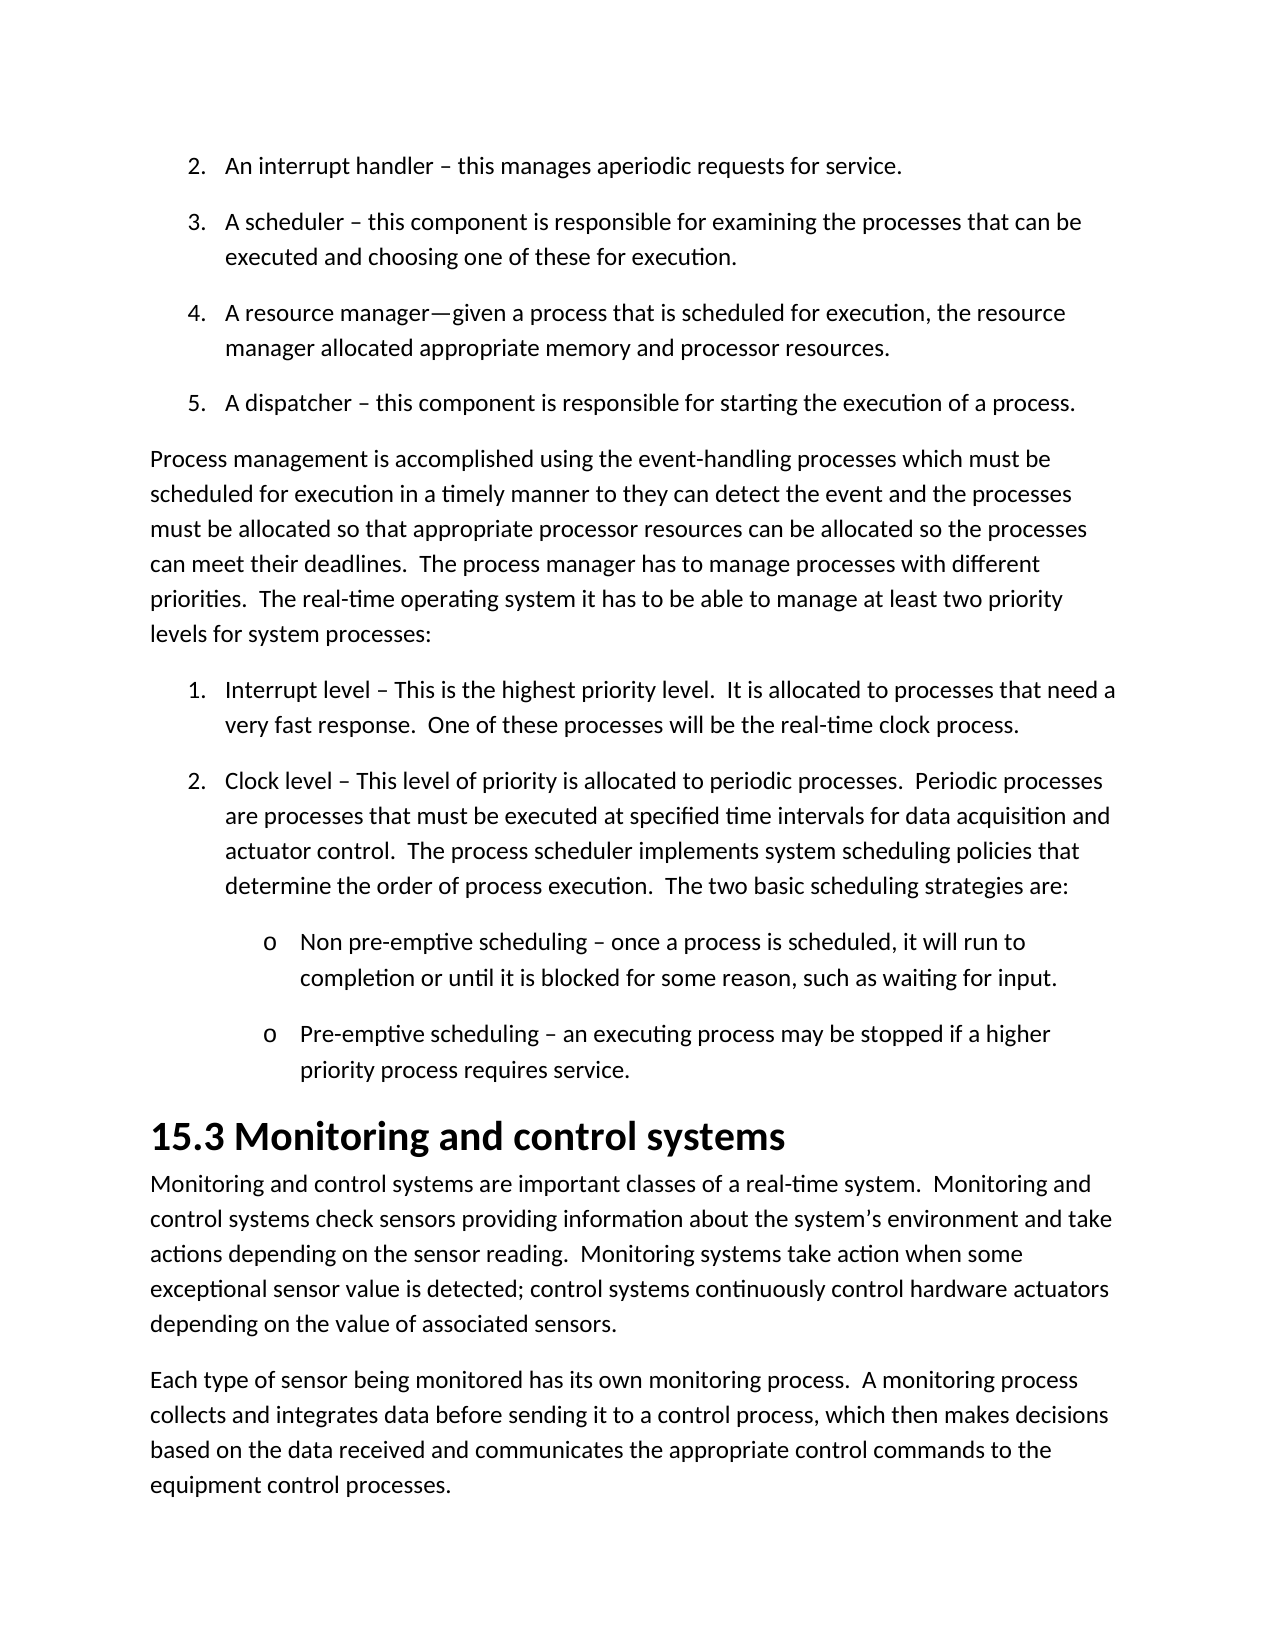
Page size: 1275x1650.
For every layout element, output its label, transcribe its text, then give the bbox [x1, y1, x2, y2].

list An interrupt handler – this manages aperiodic requests for service. [187, 150, 1125, 181]
list Pre-emptive scheduling – an executing process may be stopped if a higher priority process requires service. [262, 1018, 1125, 1085]
text Process management is accomplished using the event-handling processes which must be scheduled for execution in a timely manner to they can detect the event and the processes must be allocated so that appropriate processor resources can be allocated so the processes can meet their deadlines. The process manager has to manage processes with different priorities. The real-time operating system it has to be able to manage at least two priority levels for system processes: [150, 443, 1125, 649]
subtitle 15.3 Monitoring and control systems [150, 1110, 1125, 1161]
list Clock level – This level of priority is allocated to periodic processes. Periodic processes are processes that must be executed at specified time intervals for data acquisition and actuator control. The process scheduler implements system scheduling policies that determine the order of process execution. The two basic scheduling strategies are: [187, 765, 1125, 901]
text Each type of sensor being monitored has its own monitoring process. A monitoring process collects and integrates data before sending it to a control process, which then makes decisions based on the data received and communicates the appropriate control commands to the equipment control processes. [150, 1364, 1125, 1500]
list Non pre-emptive scheduling – once a process is scheduled, it will run to completion or until it is blocked for some reason, such as waiting for input. [262, 926, 1125, 993]
list A dispatcher – this component is responsible for starting the execution of a process. [187, 387, 1125, 418]
list Interrupt level – This is the highest priority level. It is allocated to processes that need a very fast response. One of these processes will be the real-time clock process. [187, 674, 1125, 740]
list A resource manager—given a process that is scheduled for execution, the resource manager allocated appropriate memory and processor resources. [187, 297, 1125, 362]
text Monitoring and control systems are important classes of a real-time system. Monitoring and control systems check sensors providing information about the system’s environment and take actions depending on the sensor reading. Monitoring systems take action when some exceptional sensor value is detected; control systems continuously control hardware actuators depending on the value of associated sensors. [150, 1168, 1125, 1339]
list A scheduler – this component is responsible for examining the processes that can be executed and choosing one of these for execution. [187, 206, 1125, 271]
